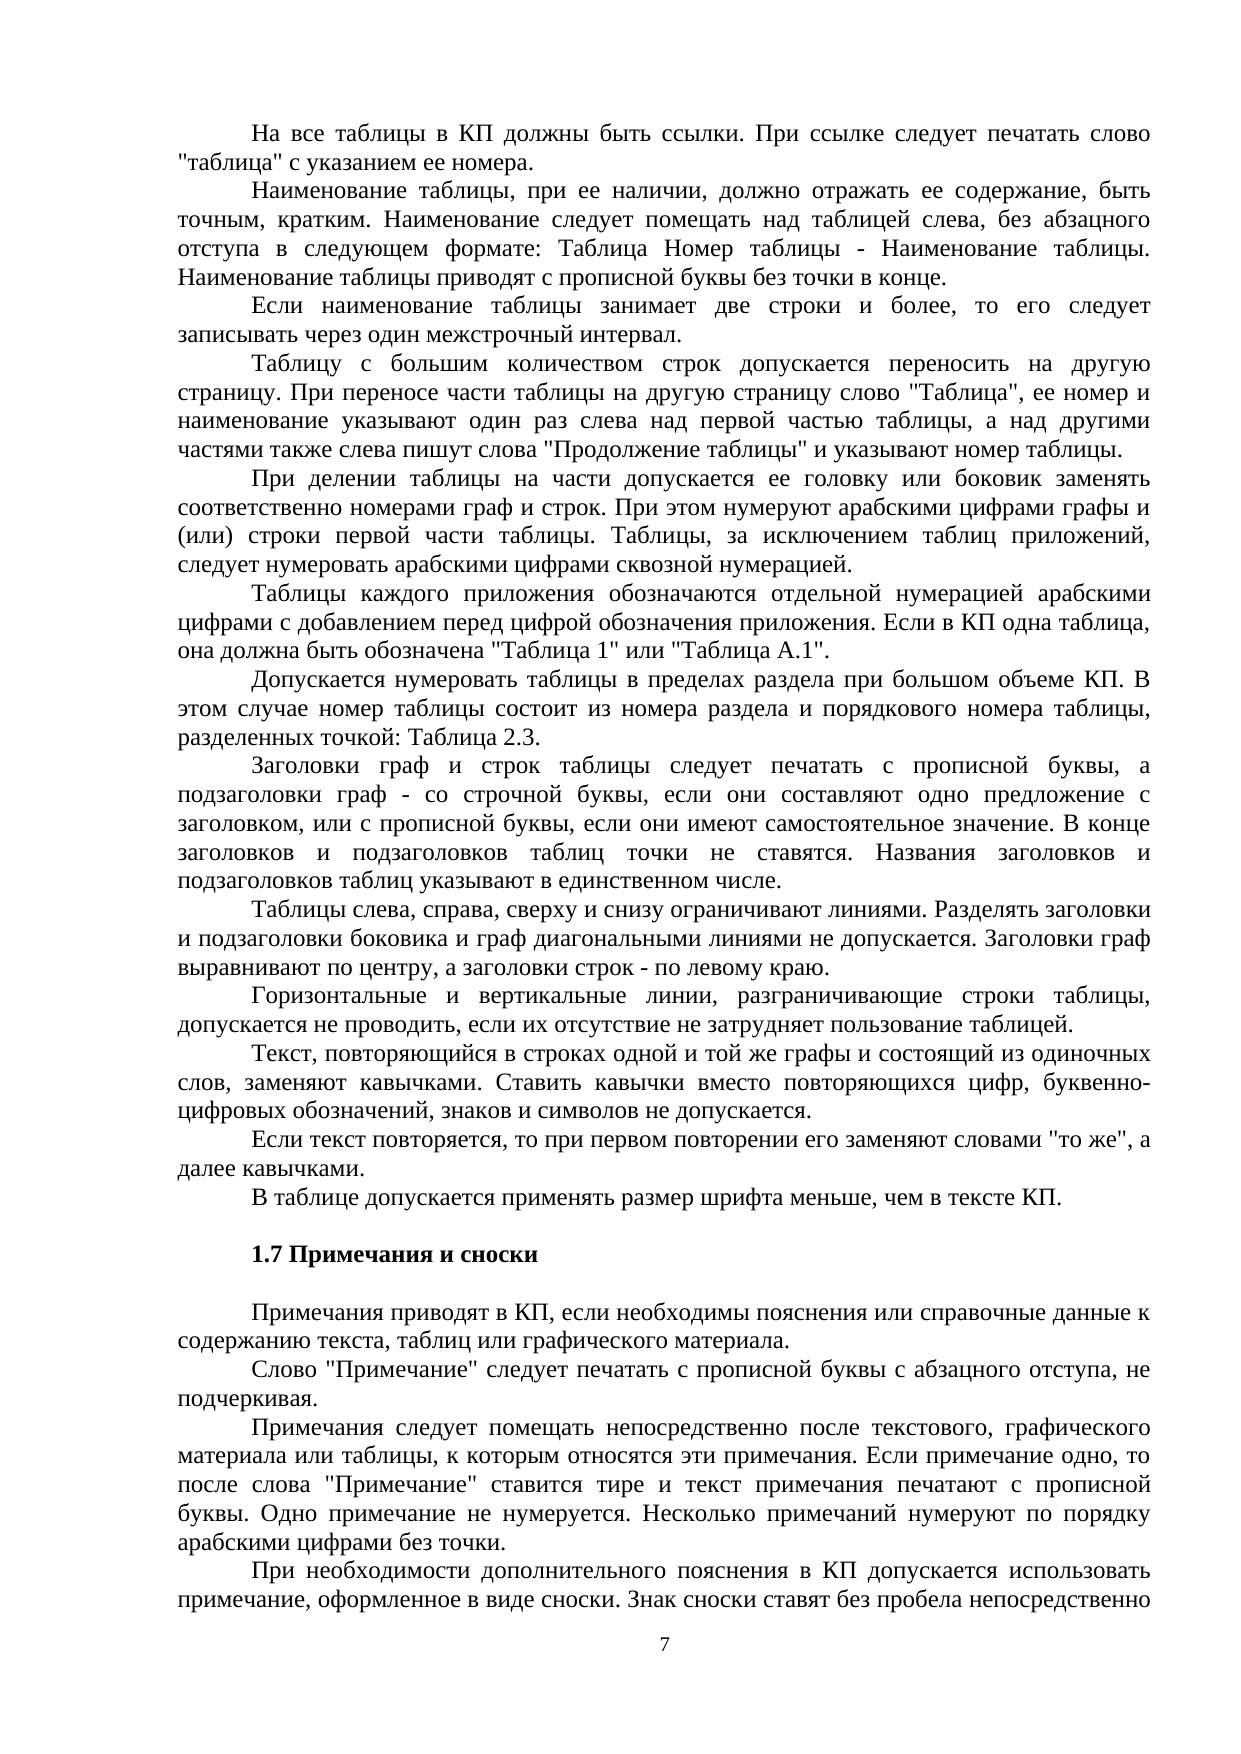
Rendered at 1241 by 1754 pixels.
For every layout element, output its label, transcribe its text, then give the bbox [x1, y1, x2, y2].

text Допускается нумеровать таблицы в пределах раздела при большом объеме КП. В этом случае номер таблицы состоит из номера раздела и порядкового номера таблицы, разделенных точкой: Таблица 2.3. [177, 664, 1152, 751]
text Таблицы слева, справа, сверху и снизу ограничивают линиями. Разделять заголовки и подзаголовки боковика и граф диагональными линиями не допускается. Заголовки граф выравнивают по центру, а заголовки строк - по левому краю. [177, 894, 1152, 981]
text Если текст повторяется, то при первом повторении его заменяют словами "то же", а далее кавычками. [177, 1124, 1152, 1182]
list Примечания и сноски [251, 1239, 1152, 1268]
text В таблице допускается применять размер шрифта меньше, чем в тексте КП. [177, 1182, 1152, 1211]
text Примечания приводят в КП, если необходимы пояснения или справочные данные к содержанию текста, таблиц или графического материала. [177, 1297, 1152, 1354]
text На все таблицы в КП должны быть ссылки. При ссылке следует печатать слово "таблица" с указанием ее номера. [177, 118, 1152, 176]
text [177, 1556, 1152, 1613]
text Заголовки граф и строк таблицы следует печатать с прописной буквы, а подзаголовки граф - со строчной буквы, если они составляют одно предложение с заголовком, или с прописной буквы, если они имеют самостоятельное значение. В конце заголовков и подзаголовков таблиц точки не ставятся. Названия заголовков и подзаголовков таблиц указывают в единственном числе. [177, 751, 1152, 894]
text Таблицы каждого приложения обозначаются отдельной нумерацией арабскими цифрами с добавлением перед цифрой обозначения приложения. Если в КП одна таблица, она должна быть обозначена "Таблица 1" или "Таблица А.1". [177, 578, 1152, 664]
text Примечания следует помещать непосредственно после текстового, графического материала или таблицы, к которым относятся эти примечания. Если примечание одно, то после слова "Примечание" ставится тире и текст примечания печатают с прописной буквы. Одно примечание не нумеруется. Несколько примечаний нумеруют по порядку арабскими цифрами без точки. [177, 1412, 1152, 1556]
text Если наименование таблицы занимает две строки и более, то его следует записывать через один межстрочный интервал. [177, 291, 1152, 348]
text Текст, повторяющийся в строках одной и той же графы и состоящий из одиночных слов, заменяют кавычками. Ставить кавычки вместо повторяющихся цифр, буквенно-цифровых обозначений, знаков и символов не допускается. [177, 1038, 1152, 1124]
text Горизонтальные и вертикальные линии, разграничивающие строки таблицы, допускается не проводить, если их отсутствие не затрудняет пользование таблицей. [177, 981, 1152, 1038]
text Наименование таблицы, при ее наличии, должно отражать ее содержание, быть точным, кратким. Наименование следует помещать над таблицей слева, без абзацного отступа в следующем формате: Таблица Номер таблицы - Наименование таблицы. Наименование таблицы приводят с прописной буквы без точки в конце. [177, 176, 1152, 291]
text Слово "Примечание" следует печатать с прописной буквы с абзацного отступа, не подчеркивая. [177, 1354, 1152, 1412]
text При делении таблицы на части допускается ее головку или боковик заменять соответственно номерами граф и строк. При этом нумеруют арабскими цифрами графы и (или) строки первой части таблицы. Таблицы, за исключением таблиц приложений, следует нумеровать арабскими цифрами сквозной нумерацией. [177, 463, 1152, 578]
text Таблицу с большим количеством строк допускается переносить на другую страницу. При переносе части таблицы на другую страницу слово "Таблица", ее номер и наименование указывают один раз слева над первой частью таблицы, а над другими частями также слева пишут слова "Продолжение таблицы" и указывают номер таблицы. [177, 348, 1152, 463]
